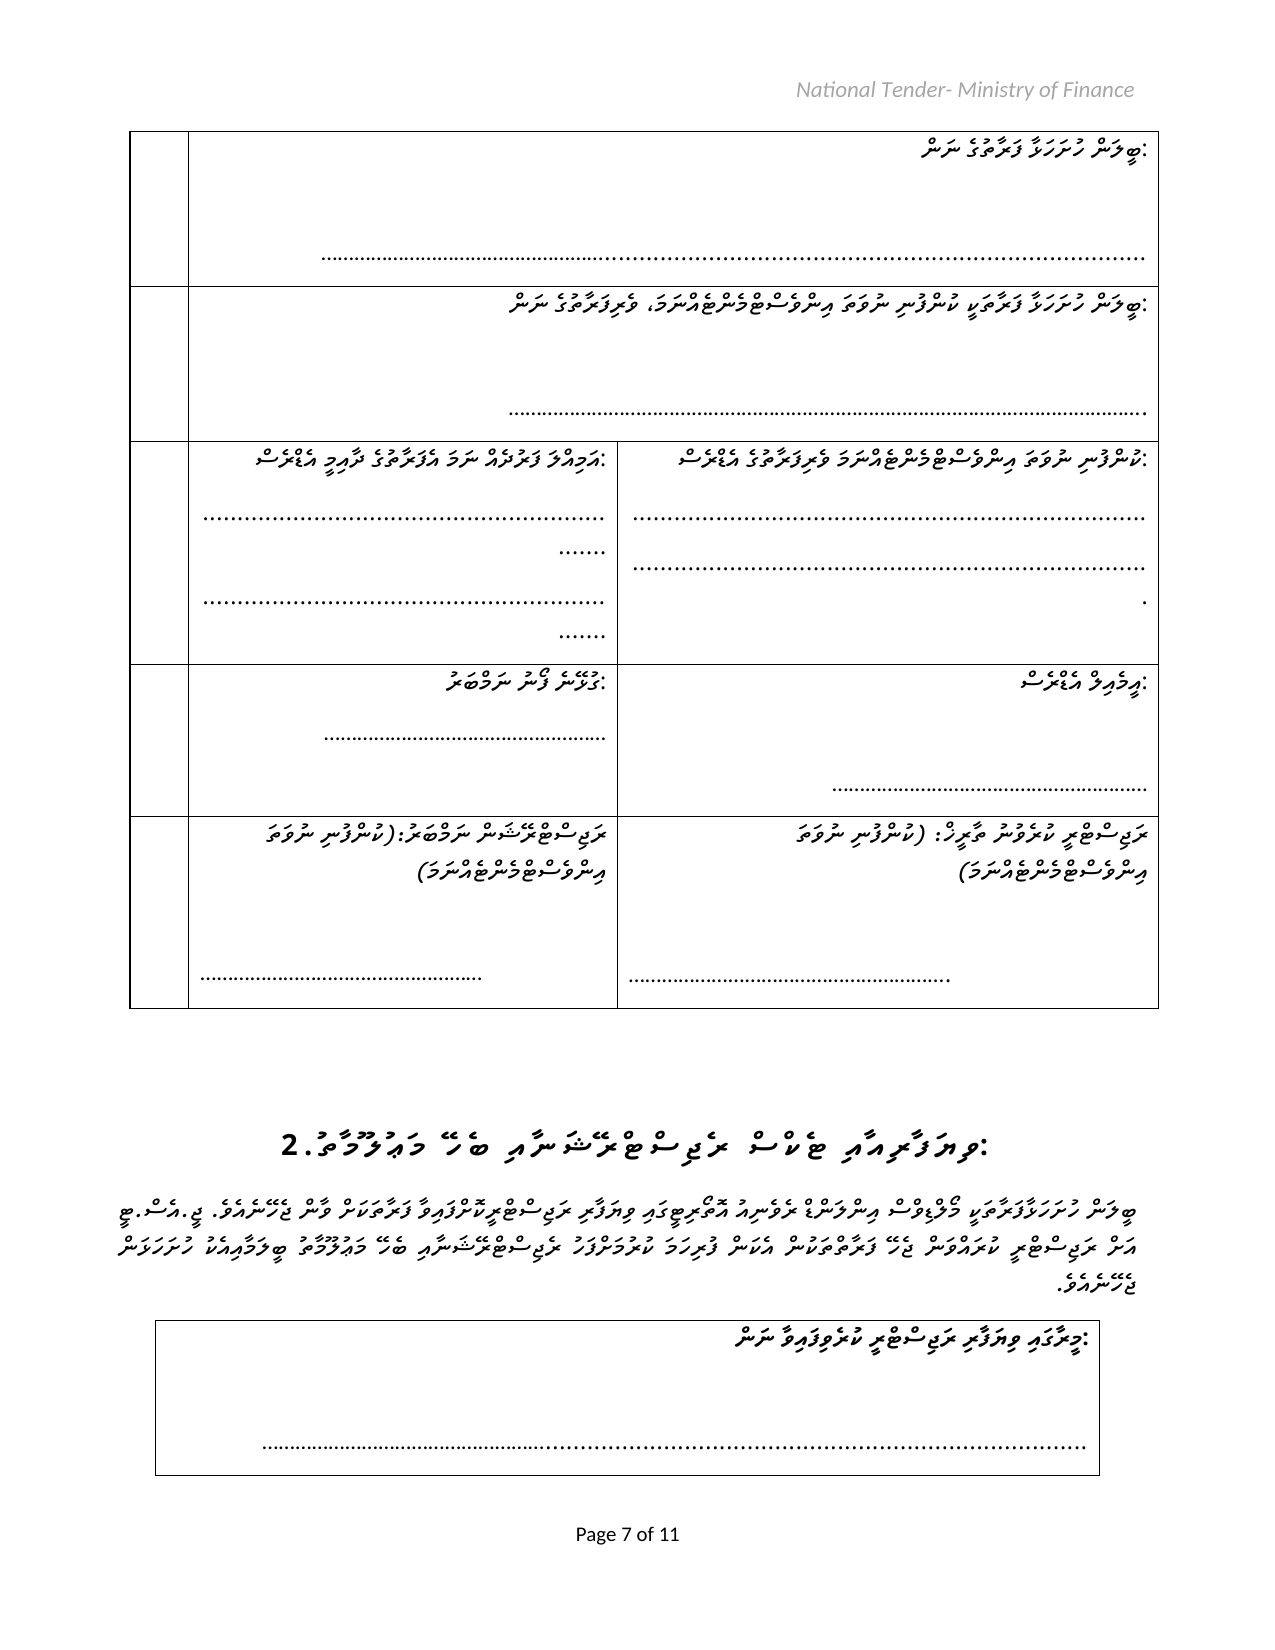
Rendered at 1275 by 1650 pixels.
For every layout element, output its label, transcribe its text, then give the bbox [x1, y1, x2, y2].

subtitle 2.ވިޔަފާރިއާއި ޓެކްސް ރެޖިސްޓްރޭޝަނާއި ބެހޭ މަޢުލޫމާތު: [118, 1124, 1137, 1168]
table_header ބީލަން ހުށަހަޅާ ފަރާތުގެ ނަން: …………………………………………….............................................................................. [189, 132, 1158, 286]
table_cell [131, 442, 188, 664]
table_cell [131, 817, 188, 1008]
table_cell އަމިއްލަ ފަރުދެއް ނަމަ އެފަރާތުގެ ދާއިމީ އެޑްރެސް: ................................................................. ................................................................. [189, 442, 617, 664]
table_cell ބީލަން ހުށަހަޅާ ފަރާތަކީ ކުންފުނި ނުވަތަ އިންވެސްޓްމެންޓެއްނަމަ، ވެރިފަރާތުގެ ނަން: ……………………………………………………………………………………………………. [189, 287, 1158, 441]
table_cell ގުޅޭނެ ފޯނު ނަމްބަރު: …………………………………………… [189, 665, 617, 816]
text ބީލަން ހުށަހަޅާފަރާތަކީ މޯލްޑިވްސް އިންލަންޑް ރެވެނިއު އޮތޯރިޓީގައި ވިޔަފާރި ރަޖިސްޓްރީކޮށްފައިވާ ފަރާތަކަށް ވާން ޖެހޭނެއެވެ. ޖީ.އެސް.ޓީ އަށް ރަޖިސްޓްރީ ކުރައްވަން ޖެހޭ ފަރާތްތަކުން އެކަން ފުރިހަމަ ކުރުމަށްފަހު ރެޖިސްޓްރޭޝަނާއި ބެހޭ މަޢުލޫމާތު ބީލަމާއިއެކު ހުށަހަޅަން ޖެހޭނެއެވެ. [118, 1193, 1137, 1301]
table_cell އީމެއިލް އެޑްރެސް: ………………………………………………… [618, 665, 1158, 816]
table_cell ރަޖިސްޓްރީ ކުރެވުނު ތާރީޚް: (ކުންފުނި ނުވަތަ އިންވެސްޓްމެންޓެއްނަމަ) …………………………………………………. [618, 817, 1158, 1008]
table_cell [131, 665, 188, 816]
table_header [131, 132, 188, 286]
table_cell [131, 287, 188, 441]
table_cell ރަޖިސްޓްރޭޝަން ނަމްބަރު:(ކުންފުނި ނުވަތަ އިންވެސްޓްމެންޓެއްނަމަ) …………………………………………… [189, 817, 617, 1008]
table_cell ކުންފުނި ނުވަތަ އިންވެސްޓްމެންޓެއްނަމަ ވެރިފަރާތުގެ އެޑްރެސް: .......................................................................... ........................................................................... [618, 442, 1158, 664]
table_header މީރާގައި ވިޔަފާރި ރަޖިސްޓްރީ ކުރެވިފައިވާ ނަން: …………………………………………….............................................................................. [156, 1321, 1099, 1475]
